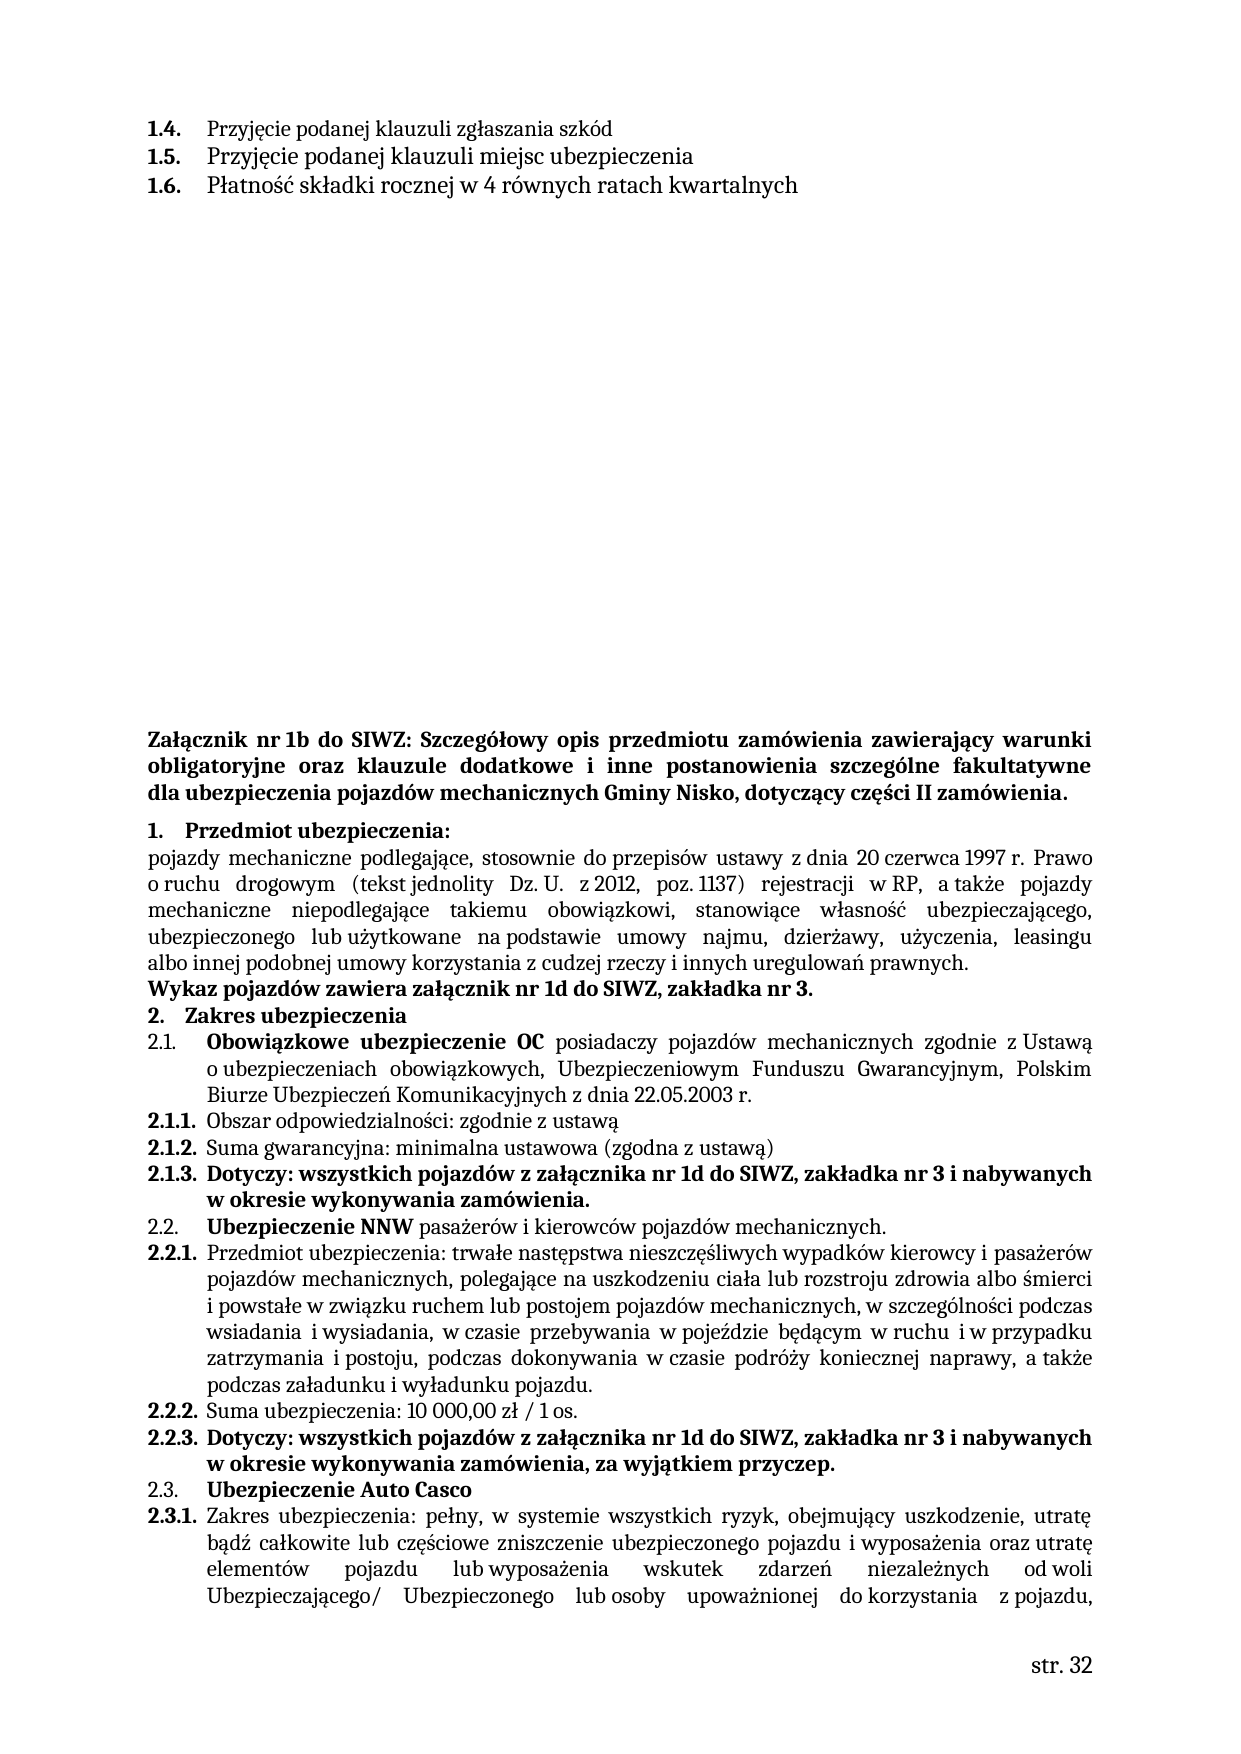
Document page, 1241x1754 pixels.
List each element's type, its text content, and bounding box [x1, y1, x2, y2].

list Przyjęcie podanej klauzuli miejsc ubezpieczenia [148, 142, 1093, 171]
text Wykaz pojazdów zawiera załącznik nr 1d do SIWZ, zakładka nr 3. [148, 976, 1093, 1003]
list Ubezpieczenie Auto Casco [148, 1477, 1093, 1503]
list Suma ubezpieczenia: 10 000,00 zł / 1 os. [148, 1398, 1093, 1424]
text pojazdy mechaniczne podlegające, stosownie do przepisów ustawy z dnia 20 czerwca 1997 r. Prawo o ruchu drogowym (tekst jednolity Dz. U. z 2012, poz. 1137) rejestracji w RP, a także pojazdy mechaniczne niepodlegające takiemu obowiązkowi, stanowiące własność ubezpieczającego, ubezpieczonego lub użytkowane na podstawie umowy najmu, dzierżawy, użyczenia, leasingu albo innej podobnej umowy korzystania z cudzej rzeczy i innych uregulowań prawnych. [148, 844, 1093, 976]
list Dotyczy: wszystkich pojazdów z załącznika nr 1d do SIWZ, zakładka nr 3 i nabywanych w okresie wykonywania zamówienia. [148, 1161, 1093, 1213]
text Załącznik nr 1b do SIWZ: Szczegółowy opis przedmiotu zamówienia zawierający warunki obligatoryjne oraz klauzule dodatkowe i inne postanowienia szczególne fakultatywne dla ubezpieczenia pojazdów mechanicznych Gminy Nisko, dotyczący części II zamówienia. [148, 727, 1093, 806]
list Ubezpieczenie NNW pasażerów i kierowców pojazdów mechanicznych. [148, 1213, 1093, 1240]
list Zakres ubezpieczenia [148, 1003, 1093, 1029]
list Suma gwarancyjna: minimalna ustawowa (zgodna z ustawą) [148, 1134, 1093, 1161]
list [148, 1503, 1093, 1609]
list Przyjęcie podanej klauzuli zgłaszania szkód [148, 116, 1093, 142]
list Obszar odpowiedzialności: zgodnie z ustawą [148, 1108, 1093, 1134]
list Przedmiot ubezpieczenia: trwałe następstwa nieszczęśliwych wypadków kierowcy i pasażerów pojazdów mechanicznych, polegające na uszkodzeniu ciała lub rozstroju zdrowia albo śmierci i powstałe w związku ruchem lub postojem pojazdów mechanicznych, w szczególności podczas wsiadania i wysiadania, w czasie przebywania w pojeździe będącym w ruchu i w przypadku zatrzymania i postoju, podczas dokonywania w czasie podróży koniecznej naprawy, a także podczas załadunku i wyładunku pojazdu. [148, 1240, 1093, 1398]
list Płatność składki rocznej w 4 równych ratach kwartalnych [148, 171, 1093, 199]
list Dotyczy: wszystkich pojazdów z załącznika nr 1d do SIWZ, zakładka nr 3 i nabywanych w okresie wykonywania zamówienia, za wyjątkiem przyczep. [148, 1424, 1093, 1477]
list Obowiązkowe ubezpieczenie OC posiadaczy pojazdów mechanicznych zgodnie z Ustawą o ubezpieczeniach obowiązkowych, Ubezpieczeniowym Funduszu Gwarancyjnym, Polskim Biurze Ubezpieczeń Komunikacyjnych z dnia 22.05.2003 r. [148, 1029, 1093, 1108]
list Przedmiot ubezpieczenia: [148, 818, 1093, 844]
